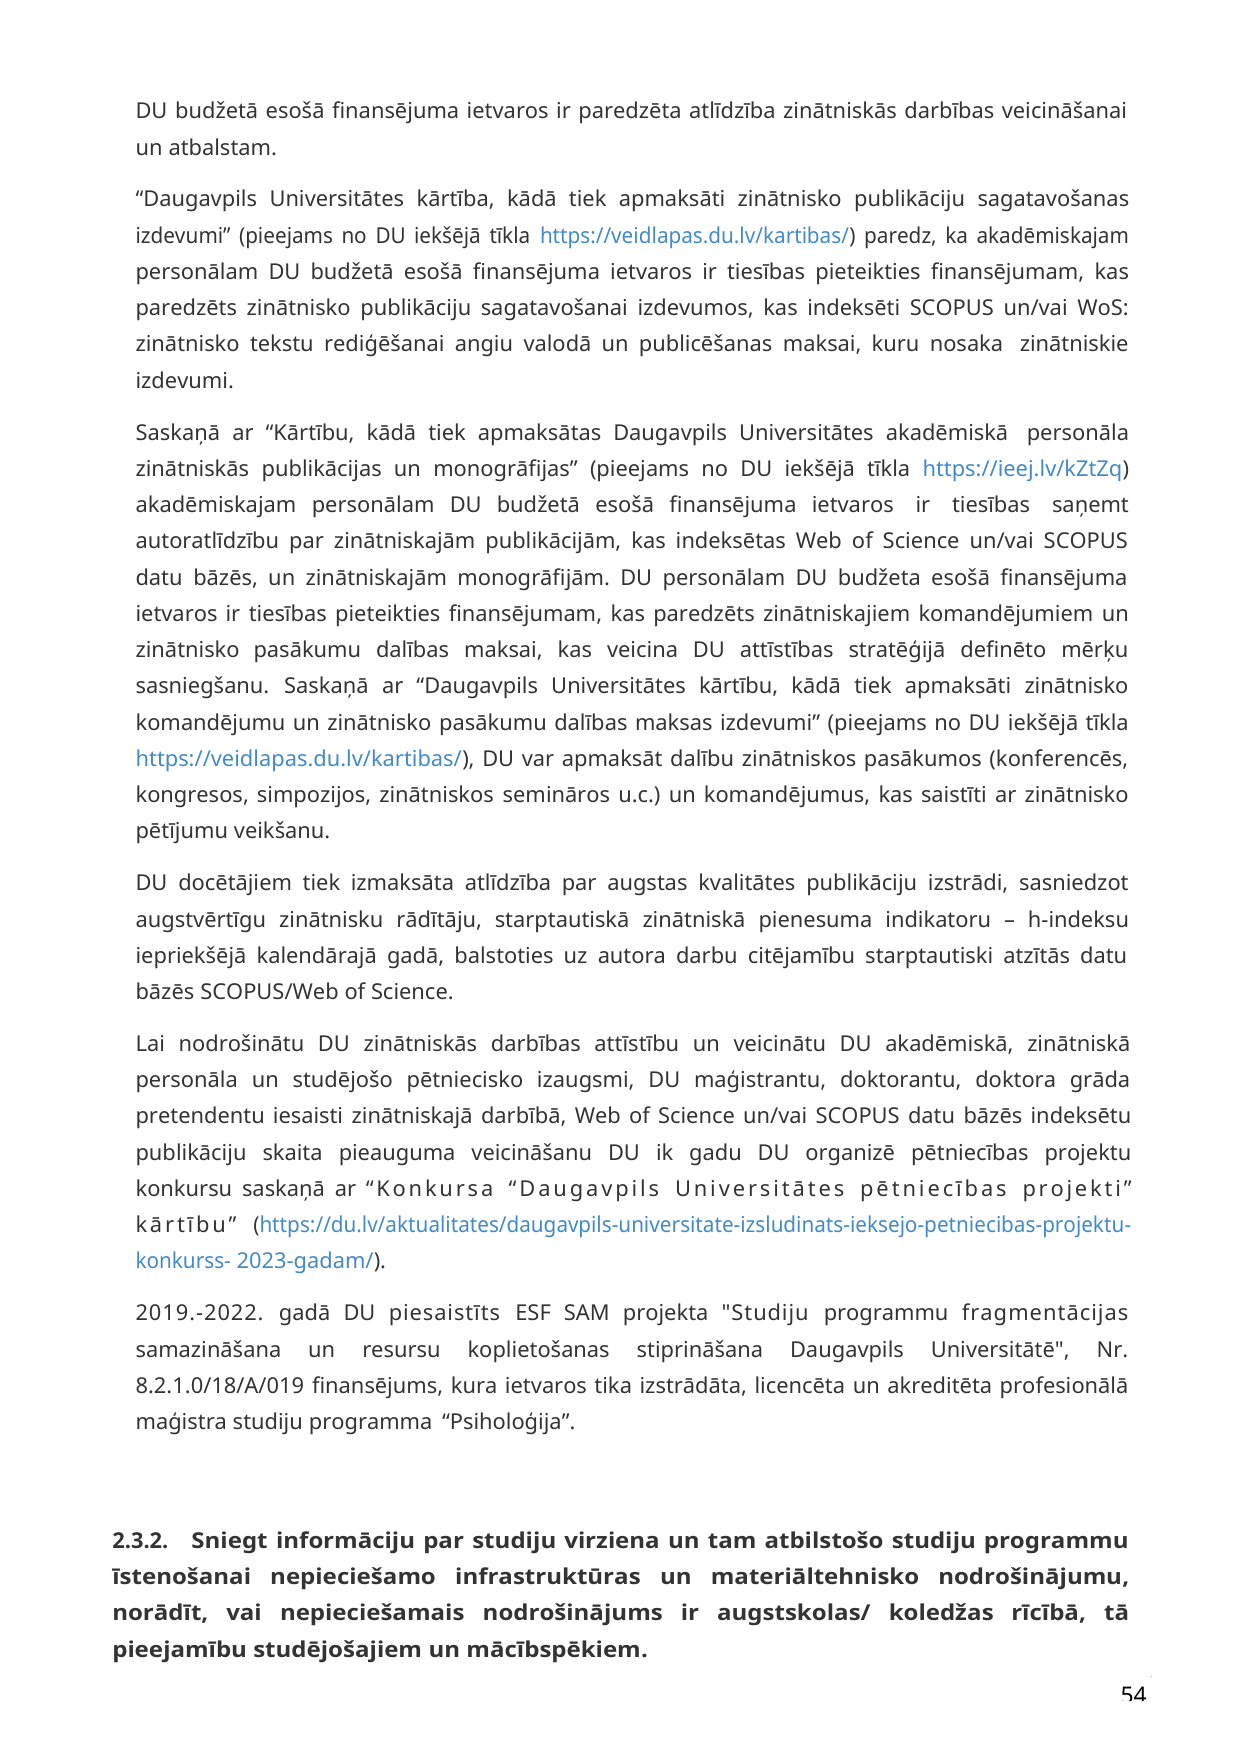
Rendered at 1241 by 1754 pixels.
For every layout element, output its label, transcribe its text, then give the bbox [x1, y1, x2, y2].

text Saskaņā ar “Kārtību, kādā tiek apmaksātas Daugavpils Universitātes akadēmiskā personāla zinātniskās publikācijas un monogrāﬁjas” (pieejams no DU iekšējā tīkla https://ieej.lv/kZtZq) akadēmiskajam personālam DU budžetā esošā ﬁnansējuma ietvaros ir tiesības saņemt autoratlīdzību par zinātniskajām publikācijām, kas indeksētas Web of Science un/vai SCOPUS datu bāzēs, un zinātniskajām monogrāﬁjām. DU personālam DU budžeta esošā ﬁnansējuma ietvaros ir tiesības pieteikties ﬁnansējumam, kas paredzēts zinātniskajiem komandējumiem un zinātnisko pasākumu dalības maksai, kas veicina DU attīstības stratēģijā deﬁnēto mērķu sasniegšanu. Saskaņā ar “Daugavpils Universitātes kārtību, kādā tiek apmaksāti zinātnisko komandējumu un zinātnisko pasākumu dalības maksas izdevumi” (pieejams no DU iekšējā tīkla https://veidlapas.du.lv/kartibas/), DU var apmaksāt dalību zinātniskos pasākumos (konferencēs, kongresos, simpozijos, zinātniskos semināros u.c.) un komandējumus, kas saistīti ar zinātnisko pētījumu veikšanu. [135, 417, 1129, 845]
text “Daugavpils Universitātes kārtība, kādā tiek apmaksāti zinātnisko publikāciju sagatavošanas izdevumi” (pieejams no DU iekšējā tīkla https://veidlapas.du.lv/kartibas/) paredz, ka akadēmiskajam personālam DU budžetā esošā ﬁnansējuma ietvaros ir tiesības pieteikties ﬁnansējumam, kas paredzēts zinātnisko publikāciju sagatavošanai izdevumos, kas indeksēti SCOPUS un/vai WoS: zinātnisko tekstu rediģēšanai angiu valodā un publicēšanas maksai, kuru nosaka zinātniskie izdevumi. [135, 183, 1129, 394]
text DU docētājiem tiek izmaksāta atlīdzība par augstas kvalitātes publikāciju izstrādi, sasniedzot augstvērtīgu zinātnisku rādītāju, starptautiskā zinātniskā pienesuma indikatoru – h-indeksu iepriekšējā kalendārajā gadā, balstoties uz autora darbu citējamību starptautiski atzītās datu bāzēs SCOPUS/Web of Science. [135, 867, 1129, 1006]
text Lai nodrošinātu DU zinātniskās darbības attīstību un veicinātu DU akadēmiskā, zinātniskā personāla un studējošo pētniecisko izaugsmi, DU maģistrantu, doktorantu, doktora grāda pretendentu iesaisti zinātniskajā darbībā, Web of Science un/vai SCOPUS datu bāzēs indeksētu publikāciju skaita pieauguma veicināšanu DU ik gadu DU organizē pētniecības projektu konkursu saskaņā ar “Konkursa “Daugavpils Universitātes pētniecības projekti” kārtību” (https://du.lv/aktualitates/daugavpils-universitate-izsludinats-ieksejo-petniecibas-projektu-konkurss- 2023-gadam/). [135, 1028, 1132, 1275]
text DU budžetā esošā ﬁnansējuma ietvaros ir paredzēta atlīdzība zinātniskās darbības veicināšanai un atbalstam. [135, 95, 1128, 161]
subtitle Sniegt informāciju par studiju virziena un tam atbilstošo studiju programmu īstenošanai nepieciešamo infrastruktūras un materiāltehnisko nodrošinājumu, norādīt, vai nepieciešamais nodrošinājums ir augstskolas/ koledžas rīcībā, tā pieejamību studējošajiem un mācībspēkiem. [112, 1525, 1129, 1663]
text 2019.-2022. gadā DU piesaistīts ESF SAM projekta "Studiju programmu fragmentācijas samazināšana un resursu koplietošanas stiprināšana Daugavpils Universitātē", Nr. 8.2.1.0/18/A/019 ﬁnansējums, kura ietvaros tika izstrādāta, licencēta un akreditēta profesionālā maģistra studiju programma “Psiholoģija”. [135, 1297, 1129, 1436]
